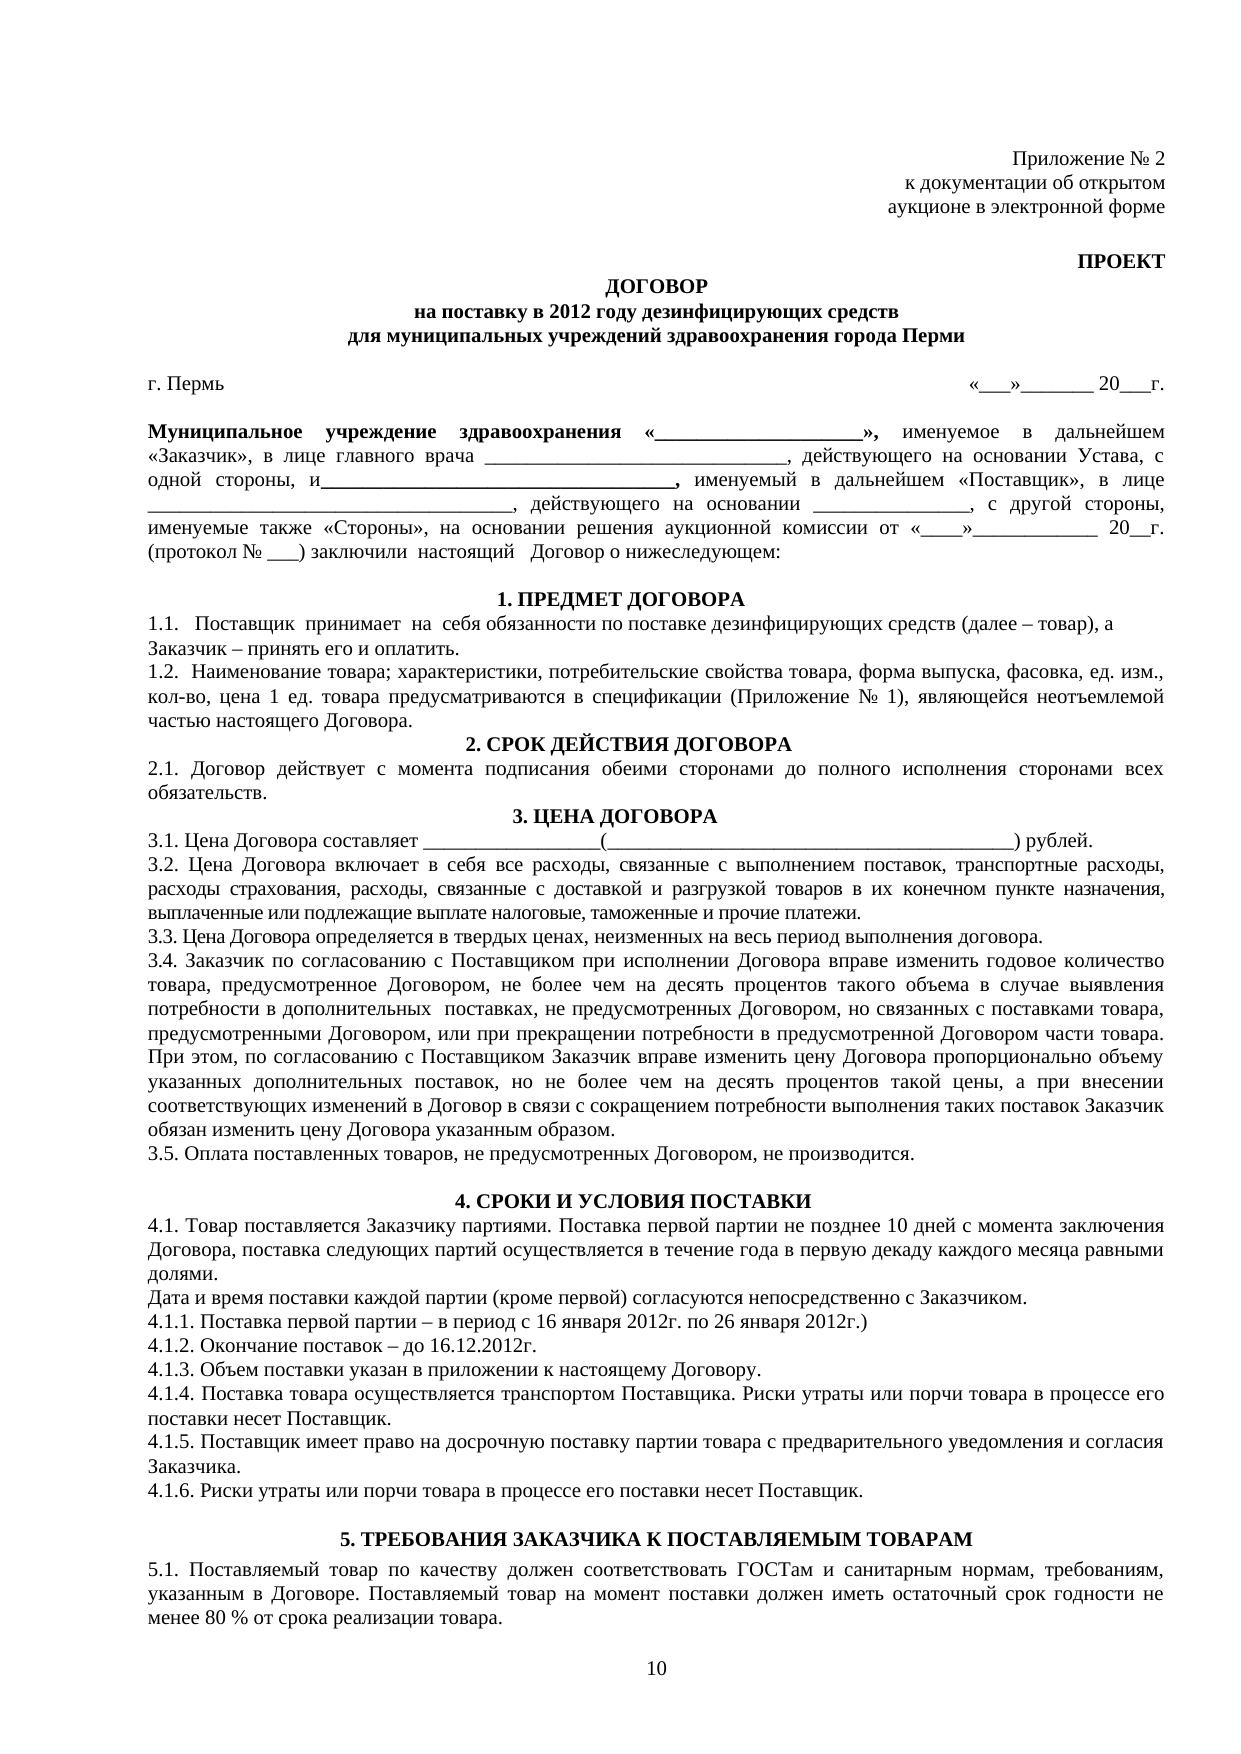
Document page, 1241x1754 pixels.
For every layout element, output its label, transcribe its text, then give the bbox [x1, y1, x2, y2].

text для муниципальных учреждений здравоохранения города Перми [148, 323, 1165, 347]
text Приложение № 2 [148, 146, 1165, 170]
text на поставку в 2012 году дезинфицирующих средств [148, 298, 1165, 323]
text 1.1. Поставщик принимает на себя обязанности по поставке дезинфицирующих средств (далее – товар), а Заказчик – принять его и оплатить. [148, 611, 1165, 659]
text 3.5. Оплата поставленных товаров, не предусмотренных Договором, не производится. [148, 1141, 1165, 1165]
subtitle 2. СРОК ДЕЙСТВИЯ ДОГОВОРА [148, 732, 1165, 756]
text аукционе в электронной форме [148, 194, 1165, 218]
text 2.1. Договор действует с момента подписания обеими сторонами до полного исполнения сторонами всех обязательств. [148, 756, 1165, 804]
text 4.1.2. Окончание поставок – до 16.12.2012г. [148, 1333, 1165, 1357]
text 5.1. Поставляемый товар по качеству должен соответствовать ГОСТам и санитарным нормам, требованиям, указанным в Договоре. Поставляемый товар на момент поставки должен иметь остаточный срок годности не менее 80 % от срока реализации товара. [148, 1557, 1165, 1629]
text 4.1. Товар поставляется Заказчику партиями. Поставка первой партии не позднее 10 дней с момента заключения Договора, поставка следующих партий осуществляется в течение года в первую декаду каждого месяца равными долями. [148, 1213, 1165, 1285]
text 4.1.1. Поставка первой партии – в период с 16 января 2012г. по 26 января 2012г.) [148, 1309, 1165, 1333]
text ДОГОВОР [148, 274, 1165, 298]
subtitle 5. ТРЕБОВАНИЯ ЗАКАЗЧИКА К ПОСТАВЛЯЕМЫМ ТОВАРАМ [148, 1527, 1165, 1551]
subtitle 3. ЦЕНА ДОГОВОРА [148, 804, 1165, 828]
text 3.1. Цена Договора составляет _________________(_______________________________________) рублей. [148, 828, 1165, 852]
text 3.3. Цена Договора определяется в твердых ценах, неизменных на весь период выполнения договора. [148, 924, 1165, 948]
text 4.1.4. Поставка товара осуществляется транспортом Поставщика. Риски утраты или порчи товара в процессе его поставки несет Поставщик. [148, 1381, 1165, 1429]
text к документации об открытом [148, 170, 1165, 194]
text 4.1.3. Объем поставки указан в приложении к настоящему Договору. [148, 1357, 1165, 1381]
text 3.4. Заказчик по согласованию с Поставщиком при исполнении Договора вправе изменить годовое количество товара, предусмотренное Договором, не более чем на десять процентов такого объема в случае выявления потребности в дополнительных поставках, не предусмотренных Договором, но связанных с поставками товара, предусмотренными Договором, или при прекращении потребности в предусмотренной Договором части товара. При этом, по согласованию с Поставщиком Заказчик вправе изменить цену Договора пропорционально объему указанных дополнительных поставок, но не более чем на десять процентов такой цены, а при внесении соответствующих изменений в Договор в связи с сокращением потребности выполнения таких поставок Заказчик обязан изменить цену Договора указанным образом. [148, 948, 1165, 1141]
subtitle 4. СРОКИ И УСЛОВИЯ ПОСТАВКИ [148, 1189, 1165, 1213]
text Муниципальное учреждение здравоохранения «____________________», именуемое в дальнейшем «Заказчик», в лице главного врача _____________________________, действующего на основании Устава, с одной стороны, и__________________________________, именуемый в дальнейшем «Поставщик», в лице ___________________________________, действующего на основании _______________, с другой стороны, именуемые также «Стороны», на основании решения аукционной комиссии от «____»____________ 20__г. (протокол № ___) заключили настоящий Договор о нижеследующем: [148, 419, 1165, 563]
text ПРОЕКТ [148, 246, 1165, 274]
text Дата и время поставки каждой партии (кроме первой) согласуются непосредственно с Заказчиком. [148, 1285, 1165, 1309]
text 4.1.6. Риски утраты или порчи товара в процессе его поставки несет Поставщик. [148, 1478, 1165, 1502]
text г. Пермь «___»_______ 20___г. [148, 371, 1165, 395]
text 3.2. Цена Договора включает в себя все расходы, связанные с выполнением поставок, транспортные расходы, расходы страхования, расходы, связанные с доставкой и разгрузкой товаров в их конечном пункте назначения, выплаченные или подлежащие выплате налоговые, таможенные и прочие платежи. [148, 852, 1165, 924]
text 1.2. Наименование товара; характеристики, потребительские свойства товара, форма выпуска, фасовка, ед. изм., кол-во, цена 1 ед. товара предусматриваются в спецификации (Приложение № 1), являющейся неотъемлемой частью настоящего Договора. [148, 659, 1165, 732]
subtitle 1. ПРЕДМЕТ ДОГОВОРА [148, 587, 1165, 611]
text 4.1.5. Поставщик имеет право на досрочную поставку партии товара с предварительного уведомления и согласия Заказчика. [148, 1429, 1165, 1478]
